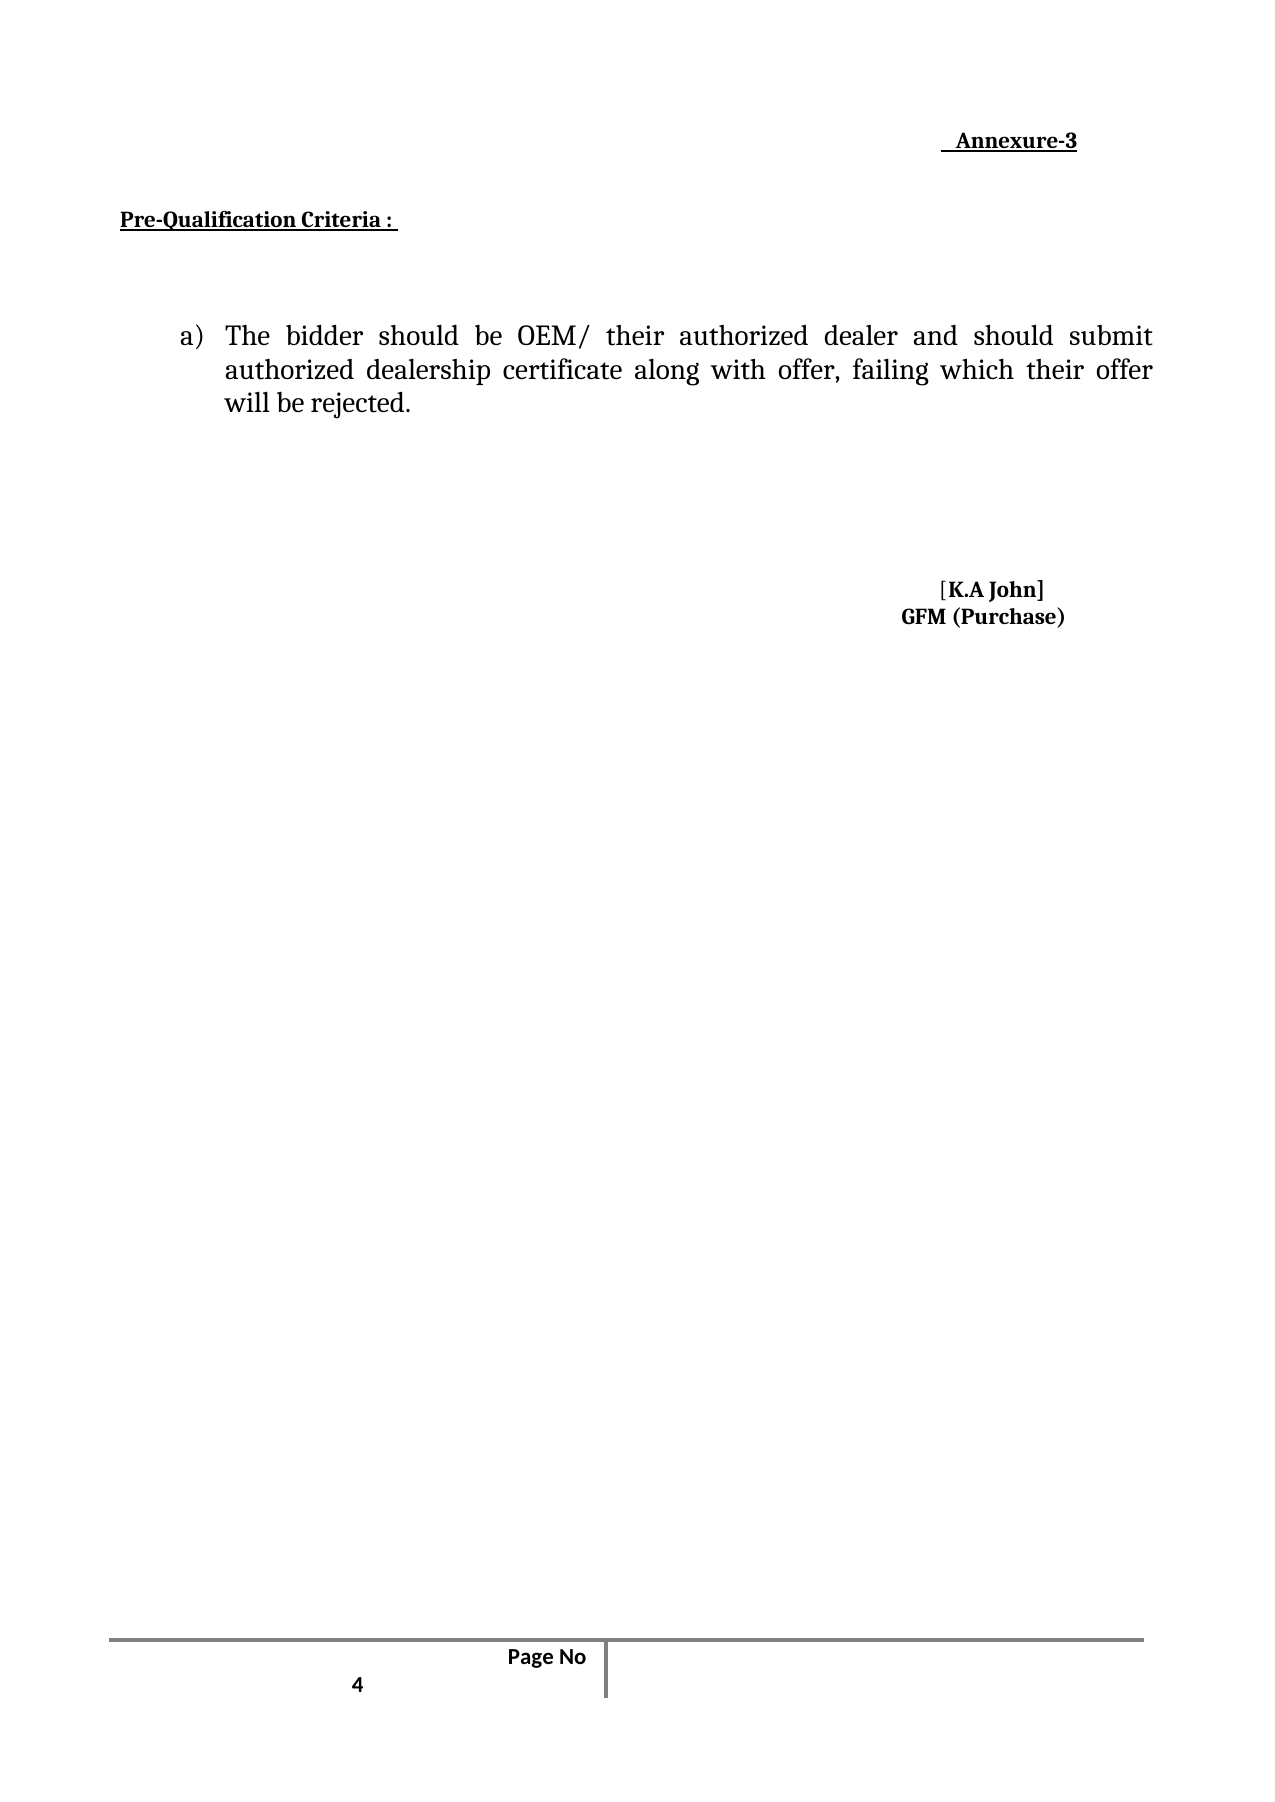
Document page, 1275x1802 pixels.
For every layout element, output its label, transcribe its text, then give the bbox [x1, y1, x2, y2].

list The bidder should be OEM/ their authorized dealer and should submit authorized dealership certificate along with offer, failing which their offer will be rejected. [180, 319, 1155, 420]
text GFM (Purchase) [120, 604, 1155, 630]
text [K.A John] [120, 577, 1155, 604]
text Pre-Qualification Criteria : [120, 207, 1155, 233]
text Annexure-3 [795, 128, 1155, 154]
